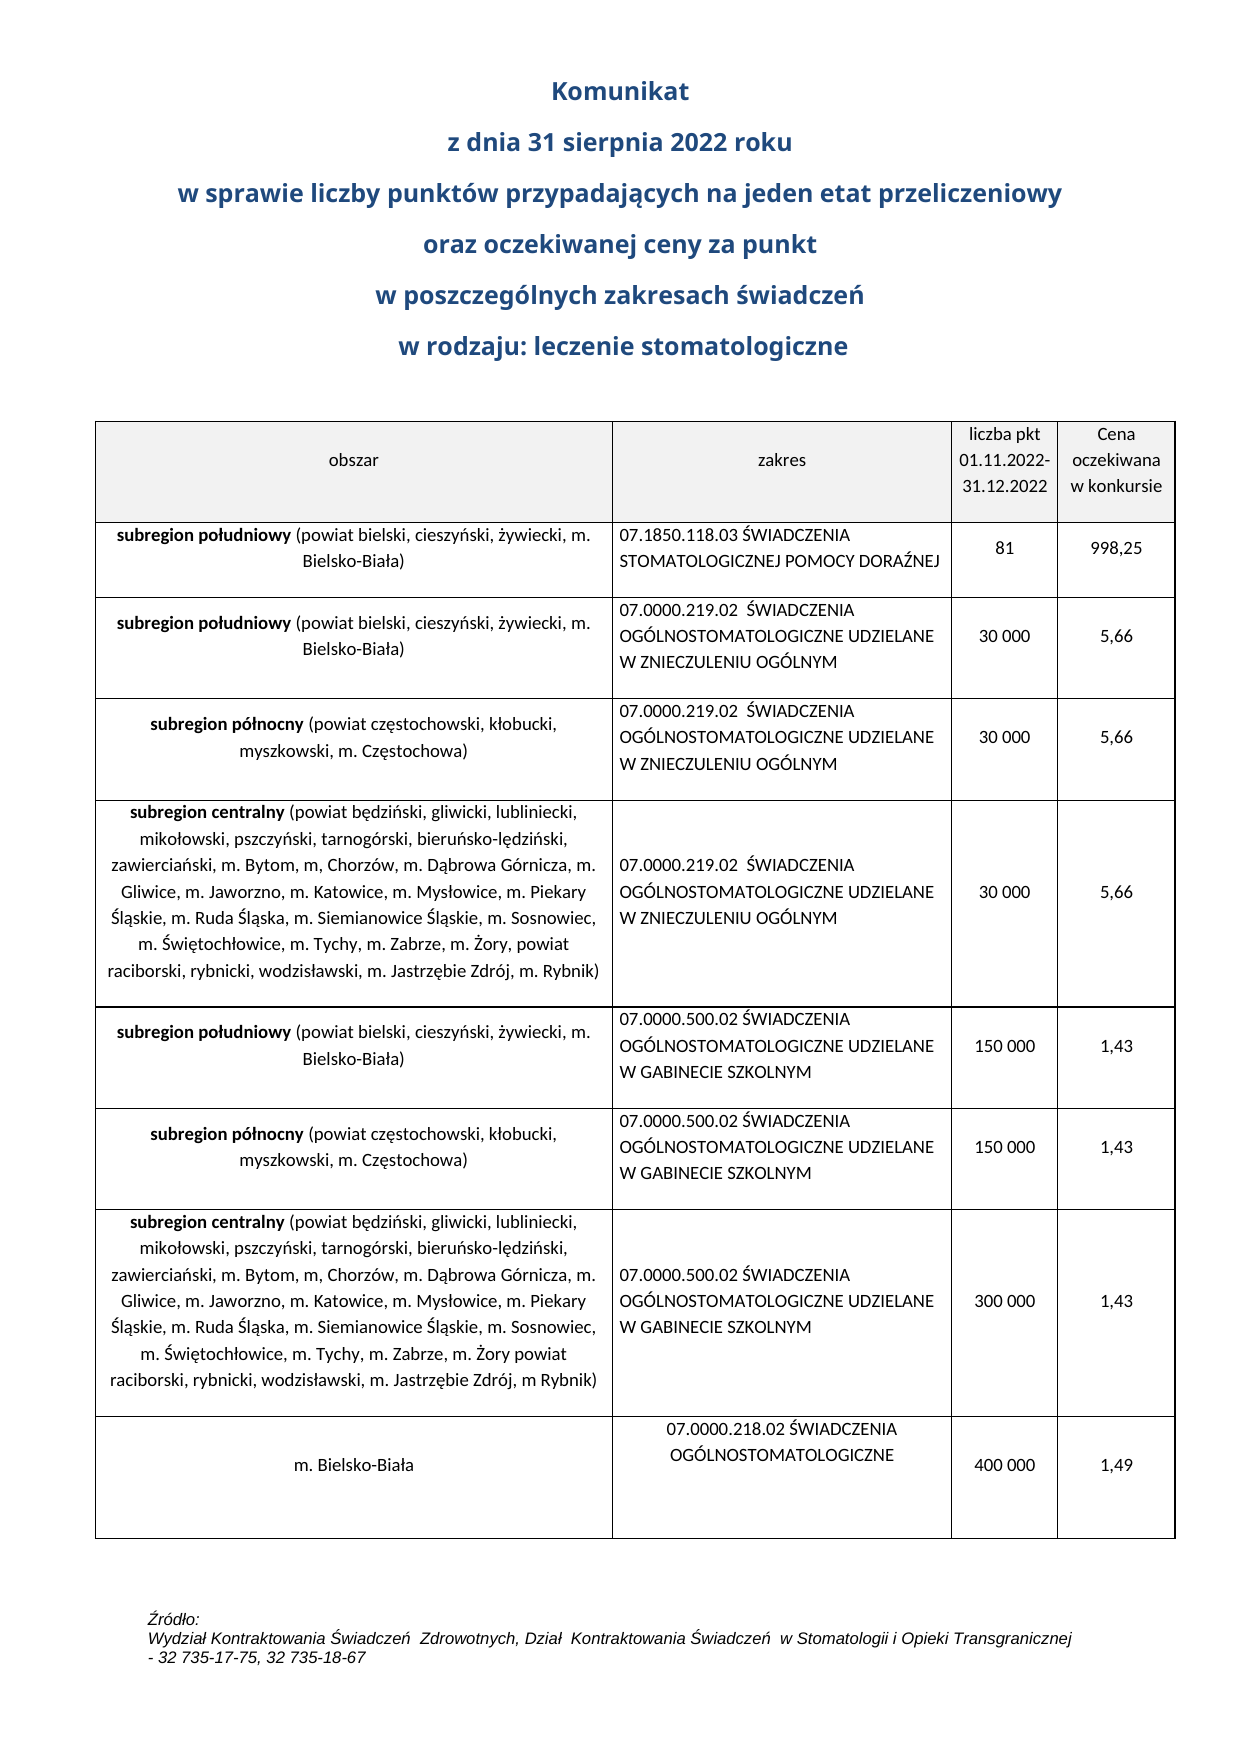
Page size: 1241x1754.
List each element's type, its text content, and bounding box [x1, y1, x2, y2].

table_cell 1,43 [1058, 1210, 1174, 1416]
table_cell 30 000 [952, 598, 1057, 698]
table_cell 400 000 [952, 1417, 1057, 1537]
table_cell 300 000 [952, 1210, 1057, 1416]
table_cell subregion północny (powiat częstochowski, kłobucki, myszkowski, m. Częstochowa) [96, 1109, 612, 1209]
text Komunikat [148, 74, 1093, 108]
table_header zakres [613, 422, 951, 522]
table_header liczba pkt 01.11.2022-31.12.2022 [952, 422, 1057, 522]
table_cell 07.0000.219.02 ŚWIADCZENIA OGÓLNOSTOMATOLOGICZNE UDZIELANE W ZNIECZULENIU OGÓLNYM [613, 699, 951, 800]
table_cell 1,43 [1058, 1109, 1174, 1209]
text w poszczególnych zakresach świadczeń [148, 278, 1093, 312]
table_cell 07.0000.500.02 ŚWIADCZENIA OGÓLNOSTOMATOLOGICZNE UDZIELANE W GABINECIE SZKOLNYM [613, 1109, 951, 1209]
table_cell 07.0000.218.02 ŚWIADCZENIA OGÓLNOSTOMATOLOGICZNE [613, 1417, 951, 1537]
text w rodzaju: leczenie stomatologiczne [148, 329, 1093, 406]
table_cell subregion południowy (powiat bielski, cieszyński, żywiecki, m. Bielsko-Biała) [96, 523, 612, 597]
table_header Cena oczekiwana w konkursie [1058, 422, 1174, 522]
table_cell 07.0000.500.02 ŚWIADCZENIA OGÓLNOSTOMATOLOGICZNE UDZIELANE W GABINECIE SZKOLNYM [613, 1210, 951, 1416]
table_cell m. Bielsko-Biała [96, 1417, 612, 1537]
table_cell 1,49 [1058, 1417, 1174, 1537]
table_cell 07.0000.219.02 ŚWIADCZENIA OGÓLNOSTOMATOLOGICZNE UDZIELANE W ZNIECZULENIU OGÓLNYM [613, 801, 951, 1006]
text oraz oczekiwanej ceny za punkt [148, 227, 1093, 261]
table_cell 150 000 [952, 1109, 1057, 1209]
table_cell subregion centralny (powiat będziński, gliwicki, lubliniecki, mikołowski, pszczyński, tarnogórski, bieruńsko-lędziński, zawierciański, m. Bytom, m, Chorzów, m. Dąbrowa Górnicza, m. Gliwice, m. Jaworzno, m. Katowice, m. Mysłowice, m. Piekary Śląskie, m. Ruda Śląska, m. Siemianowice Śląskie, m. Sosnowiec, m. Świętochłowice, m. Tychy, m. Zabrze, m. Żory, powiat raciborski, rybnicki, wodzisławski, m. Jastrzębie Zdrój, m. Rybnik) [96, 801, 612, 1006]
table_cell subregion centralny (powiat będziński, gliwicki, lubliniecki, mikołowski, pszczyński, tarnogórski, bieruńsko-lędziński, zawierciański, m. Bytom, m, Chorzów, m. Dąbrowa Górnicza, m. Gliwice, m. Jaworzno, m. Katowice, m. Mysłowice, m. Piekary Śląskie, m. Ruda Śląska, m. Siemianowice Śląskie, m. Sosnowiec, m. Świętochłowice, m. Tychy, m. Zabrze, m. Żory powiat raciborski, rybnicki, wodzisławski, m. Jastrzębie Zdrój, m Rybnik) [96, 1210, 612, 1416]
table_cell 07.0000.219.02 ŚWIADCZENIA OGÓLNOSTOMATOLOGICZNE UDZIELANE W ZNIECZULENIU OGÓLNYM [613, 598, 951, 698]
table_cell subregion północny (powiat częstochowski, kłobucki, myszkowski, m. Częstochowa) [96, 699, 612, 800]
table_cell 150 000 [952, 1008, 1057, 1108]
table_cell 5,66 [1058, 598, 1174, 698]
text w sprawie liczby punktów przypadających na jeden etat przeliczeniowy [148, 176, 1093, 210]
table_cell 30 000 [952, 699, 1057, 800]
table_cell 1,43 [1058, 1008, 1174, 1108]
table_cell 81 [952, 523, 1057, 597]
table_cell 5,66 [1058, 699, 1174, 800]
table_cell 07.1850.118.03 ŚWIADCZENIA STOMATOLOGICZNEJ POMOCY DORAŹNEJ [613, 523, 951, 597]
table_cell 5,66 [1058, 801, 1174, 1006]
table_cell 998,25 [1058, 523, 1174, 597]
table_cell subregion południowy (powiat bielski, cieszyński, żywiecki, m. Bielsko-Biała) [96, 1008, 612, 1108]
table_cell 07.0000.500.02 ŚWIADCZENIA OGÓLNOSTOMATOLOGICZNE UDZIELANE W GABINECIE SZKOLNYM [613, 1008, 951, 1108]
table_header obszar [96, 422, 612, 522]
table_cell 30 000 [952, 801, 1057, 1006]
text z dnia 31 sierpnia 2022 roku [148, 125, 1093, 159]
table_cell subregion południowy (powiat bielski, cieszyński, żywiecki, m. Bielsko-Biała) [96, 598, 612, 698]
